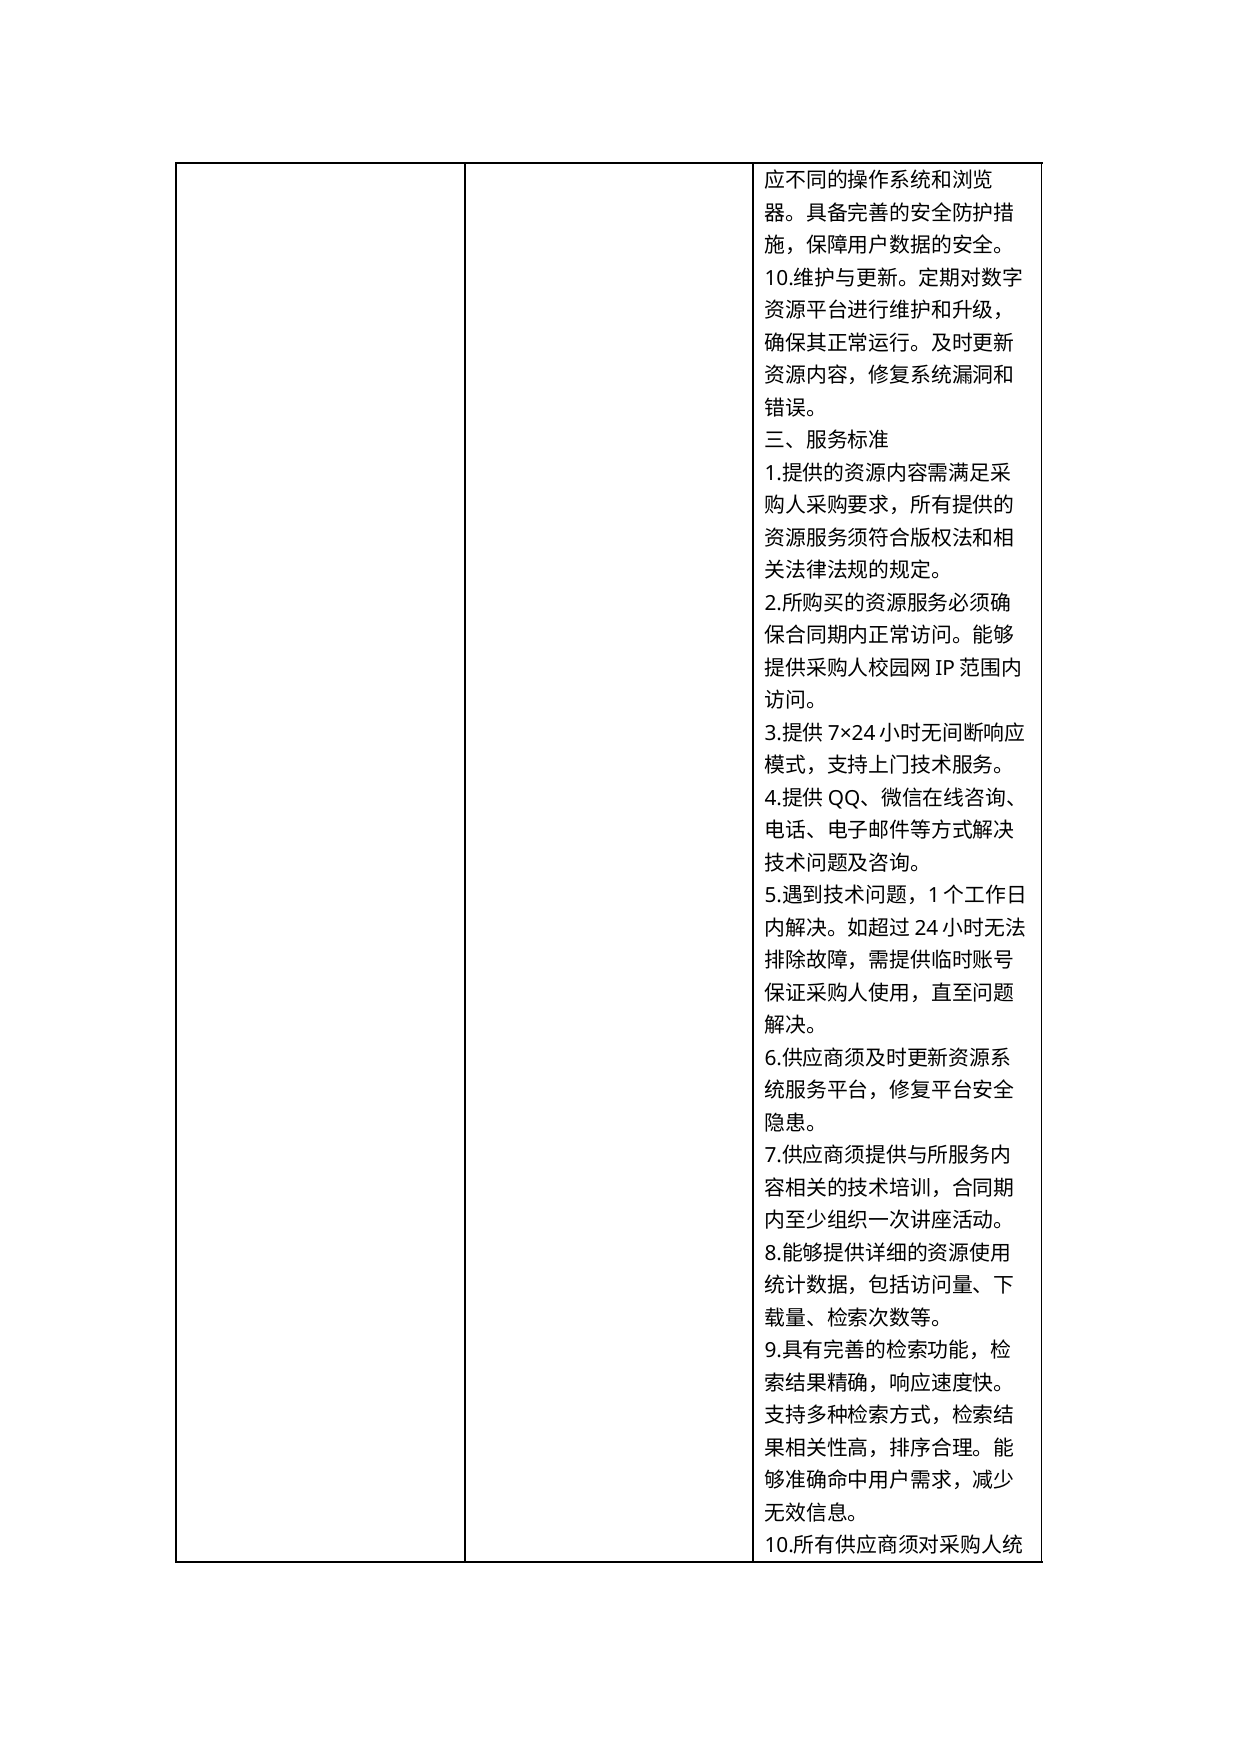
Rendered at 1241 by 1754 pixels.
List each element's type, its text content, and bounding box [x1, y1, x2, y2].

table_cell [466, 164, 752, 1561]
table_cell 1 [177, 164, 464, 1561]
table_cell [754, 164, 1041, 1561]
